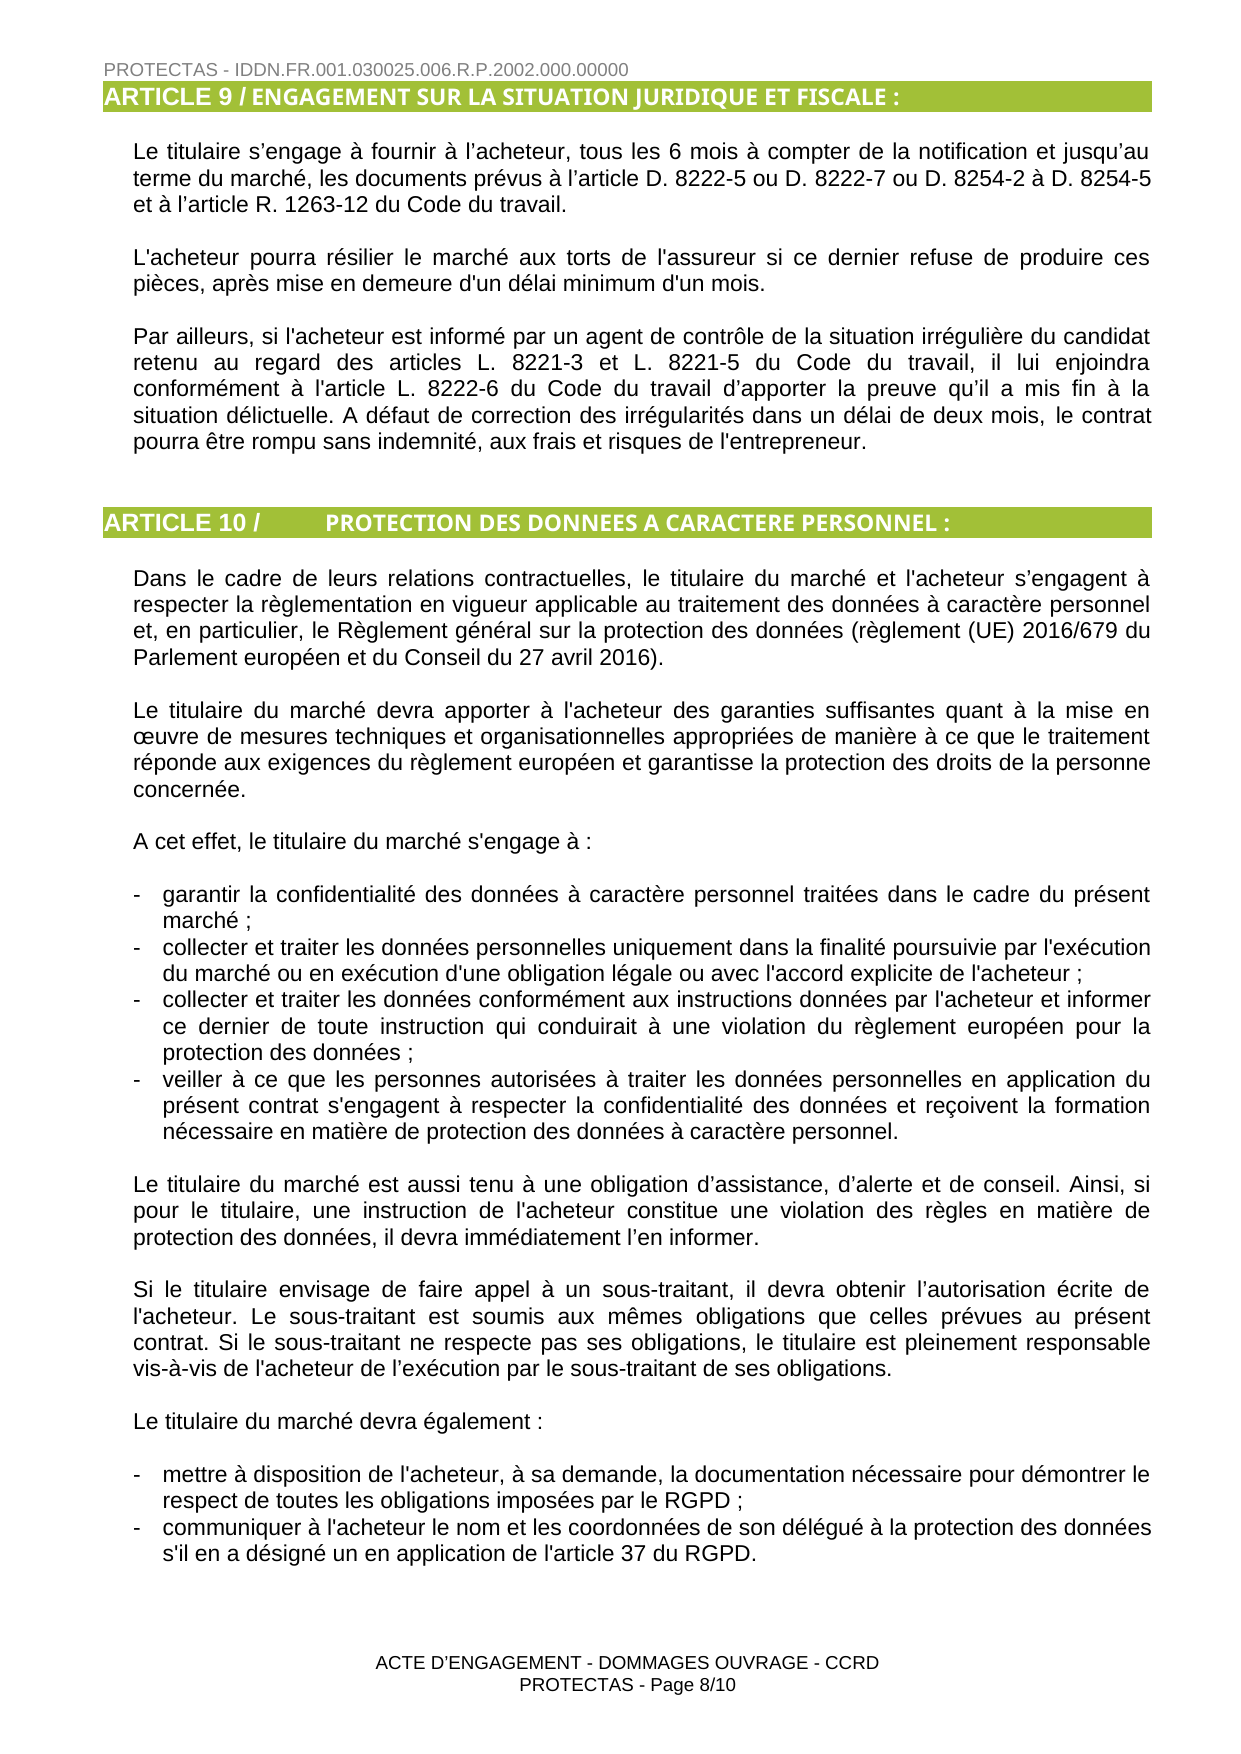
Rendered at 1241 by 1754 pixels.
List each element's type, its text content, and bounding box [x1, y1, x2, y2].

list garantir la confidentialité des données à caractère personnel traitées dans le cadre du présent marché ; [133, 881, 1152, 934]
text Le titulaire du marché est aussi tenu à une obligation d’assistance, d’alerte et de conseil. Ainsi, si pour le titulaire, une instruction de l'acheteur constitue une violation des règles en matière de protection des données, il devra immédiatement l’en informer. [133, 1171, 1152, 1250]
text Si le titulaire envisage de faire appel à un sous-traitant, il devra obtenir l’autorisation écrite de l'acheteur. Le sous-traitant est soumis aux mêmes obligations que celles prévues au présent contrat. Si le sous-traitant ne respecte pas ses obligations, le titulaire est pleinement responsable vis-à-vis de l'acheteur de l’exécution par le sous-traitant de ses obligations. [133, 1276, 1152, 1382]
text Par ailleurs, si l'acheteur est informé par un agent de contrôle de la situation irrégulière du candidat retenu au regard des articles L. 8221-3 et L. 8221-5 du Code du travail, il lui enjoindra conformément à l'article L. 8222-6 du Code du travail d’apporter la preuve qu’il a mis fin à la situation délictuelle. A défaut de correction des irrégularités dans un délai de deux mois, le contrat pourra être rompu sans indemnité, aux frais et risques de l'entrepreneur. [133, 323, 1152, 454]
list mettre à disposition de l'acheteur, à sa demande, la documentation nécessaire pour démontrer le respect de toutes les obligations imposées par le RGPD ; [133, 1461, 1152, 1513]
text Le titulaire s’engage à fournir à l’acheteur, tous les 6 mois à compter de la notification et jusqu’au terme du marché, les documents prévus à l’article D. 8222-5 ou D. 8222-7 ou D. 8254-2 à D. 8254-5 et à l’article R. 1263-12 du Code du travail. [133, 138, 1152, 217]
subtitle ENGAGEMENT SUR LA SITUATION JURIDIQUE ET FISCALE : [103, 81, 1152, 112]
list communiquer à l'acheteur le nom et les coordonnées de son délégué à la protection des données s'il en a désigné un en application de l'article 37 du RGPD. [133, 1513, 1152, 1566]
text L'acheteur pourra résilier le marché aux torts de l'assureur si ce dernier refuse de produire ces pièces, après mise en demeure d'un délai minimum d'un mois. [133, 244, 1152, 296]
list collecter et traiter les données personnelles uniquement dans la finalité poursuivie par l'exécution du marché ou en exécution d'une obligation légale ou avec l'accord explicite de l'acheteur ; [133, 934, 1152, 986]
subtitle PROTECTION DES DONNEES A CARACTERE PERSONNEL : [103, 507, 1152, 538]
text A cet effet, le titulaire du marché s'engage à : [133, 828, 1152, 855]
list veiller à ce que les personnes autorisées à traiter les données personnelles en application du présent contrat s'engagent à respecter la confidentialité des données et reçoivent la formation nécessaire en matière de protection des données à caractère personnel. [133, 1066, 1152, 1144]
text Le titulaire du marché devra également : [133, 1408, 1152, 1434]
text Le titulaire du marché devra apporter à l'acheteur des garanties suffisantes quant à la mise en œuvre de mesures techniques et organisationnelles appropriées de manière à ce que le traitement réponde aux exigences du règlement européen et garantisse la protection des droits de la personne concernée. [133, 697, 1152, 802]
list collecter et traiter les données conformément aux instructions données par l'acheteur et informer ce dernier de toute instruction qui conduirait à une violation du règlement européen pour la protection des données ; [133, 986, 1152, 1066]
text Dans le cadre de leurs relations contractuelles, le titulaire du marché et l'acheteur s’engagent à respecter la règlementation en vigueur applicable au traitement des données à caractère personnel et, en particulier, le Règlement général sur la protection des données (règlement (UE) 2016/679 du Parlement européen et du Conseil du 27 avril 2016). [133, 565, 1152, 670]
